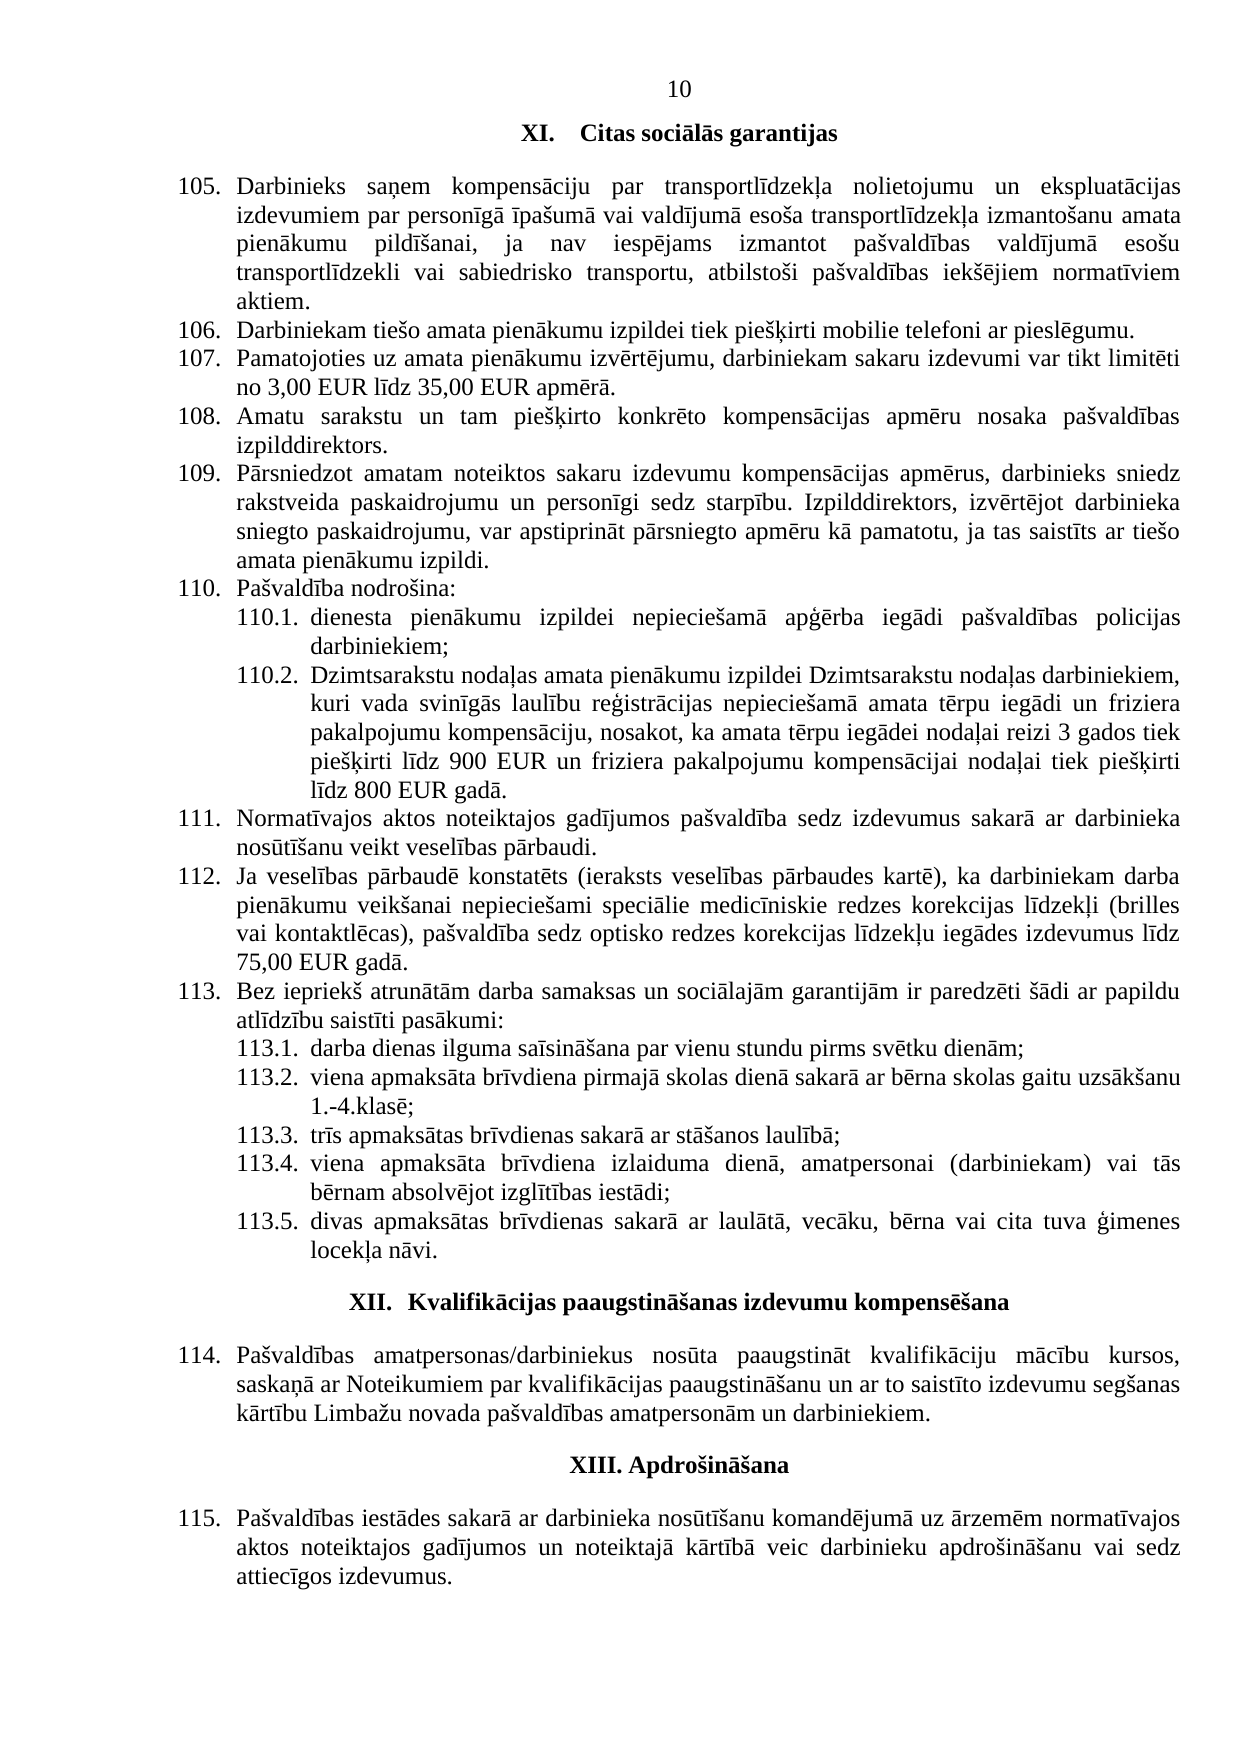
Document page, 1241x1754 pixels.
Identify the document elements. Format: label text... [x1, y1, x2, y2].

list Darbiniekam tiešo amata pienākumu izpildei tiek piešķirti mobilie telefoni ar pieslēgumu. [177, 315, 1181, 343]
list Pašvaldības iestādes sakarā ar darbinieka nosūtīšanu komandējumā uz ārzemēm normatīvajos aktos noteiktajos gadījumos un noteiktajā kārtībā veic darbinieku apdrošināšanu vai sedz attiecīgos izdevumus. [177, 1503, 1181, 1590]
list Pašvaldība nodrošina: [177, 573, 1181, 602]
list viena apmaksāta brīvdiena pirmajā skolas dienā sakarā ar bērna skolas gaitu uzsākšanu 1.-4.klasē; [236, 1062, 1181, 1120]
list Pamatojoties uz amata pienākumu izvērtējumu, darbiniekam sakaru izdevumi var tikt limitēti no 3,00 EUR līdz 35,00 EUR apmērā. [177, 343, 1181, 401]
list Kvalifikācijas paaugstināšanas izdevumu kompensēšana [177, 1287, 1181, 1316]
list Pašvaldības amatpersonas/darbiniekus nosūta paaugstināt kvalifikāciju mācību kursos, saskaņā ar Noteikumiem par kvalifikācijas paaugstināšanu un ar to saistīto izdevumu segšanas kārtību Limbažu novada pašvaldības amatpersonām un darbiniekiem. [177, 1340, 1181, 1427]
list Amatu sarakstu un tam piešķirto konkrēto kompensācijas apmēru nosaka pašvaldības izpilddirektors. [177, 401, 1181, 458]
list Ja veselības pārbaudē konstatēts (ieraksts veselības pārbaudes kartē), ka darbiniekam darba pienākumu veikšanai nepieciešami speciālie medicīniskie redzes korekcijas līdzekļi (brilles vai kontaktlēcas), pašvaldība sedz optisko redzes korekcijas līdzekļu iegādes izdevumus līdz 75,00 EUR gadā. [177, 861, 1181, 976]
list darba dienas ilguma saīsināšana par vienu stundu pirms svētku dienām; [236, 1033, 1181, 1062]
list Dzimtsarakstu nodaļas amata pienākumu izpildei Dzimtsarakstu nodaļas darbiniekiem, kuri vada svinīgās laulību reģistrācijas nepieciešamā amata tērpu iegādi un friziera pakalpojumu kompensāciju, nosakot, ka amata tērpu iegādei nodaļai reizi 3 gados tiek piešķirti līdz 900 EUR un friziera pakalpojumu kompensācijai nodaļai tiek piešķirti līdz 800 EUR gadā. [236, 660, 1181, 803]
list trīs apmaksātas brīvdienas sakarā ar stāšanos laulībā; [236, 1120, 1181, 1148]
list Pārsniedzot amatam noteiktos sakaru izdevumu kompensācijas apmērus, darbinieks sniedz rakstveida paskaidrojumu un personīgi sedz starpību. Izpilddirektors, izvērtējot darbinieka sniegto paskaidrojumu, var apstiprināt pārsniegto apmēru kā pamatotu, ja tas saistīts ar tiešo amata pienākumu izpildi. [177, 458, 1181, 573]
list divas apmaksātas brīvdienas sakarā ar laulātā, vecāku, bērna vai cita tuva ģimenes locekļa nāvi. [236, 1206, 1181, 1263]
list Citas sociālās garantijas [177, 118, 1181, 147]
list Bez iepriekš atrunātām darba samaksas un sociālajām garantijām ir paredzēti šādi ar papildu atlīdzību saistīti pasākumi: [177, 976, 1181, 1033]
list Normatīvajos aktos noteiktajos gadījumos pašvaldība sedz izdevumus sakarā ar darbinieka nosūtīšanu veikt veselības pārbaudi. [177, 803, 1181, 861]
list Apdrošināšana [177, 1451, 1181, 1479]
list Darbinieks saņem kompensāciju par transportlīdzekļa nolietojumu un ekspluatācijas izdevumiem par personīgā īpašumā vai valdījumā esoša transportlīdzekļa izmantošanu amata pienākumu pildīšanai, ja nav iespējams izmantot pašvaldības valdījumā esošu transportlīdzekli vai sabiedrisko transportu, atbilstoši pašvaldības iekšējiem normatīviem aktiem. [177, 171, 1181, 315]
list dienesta pienākumu izpildei nepieciešamā apģērba iegādi pašvaldības policijas darbiniekiem; [236, 602, 1181, 660]
list viena apmaksāta brīvdiena izlaiduma dienā, amatpersonai (darbiniekam) vai tās bērnam absolvējot izglītības iestādi; [236, 1148, 1181, 1206]
